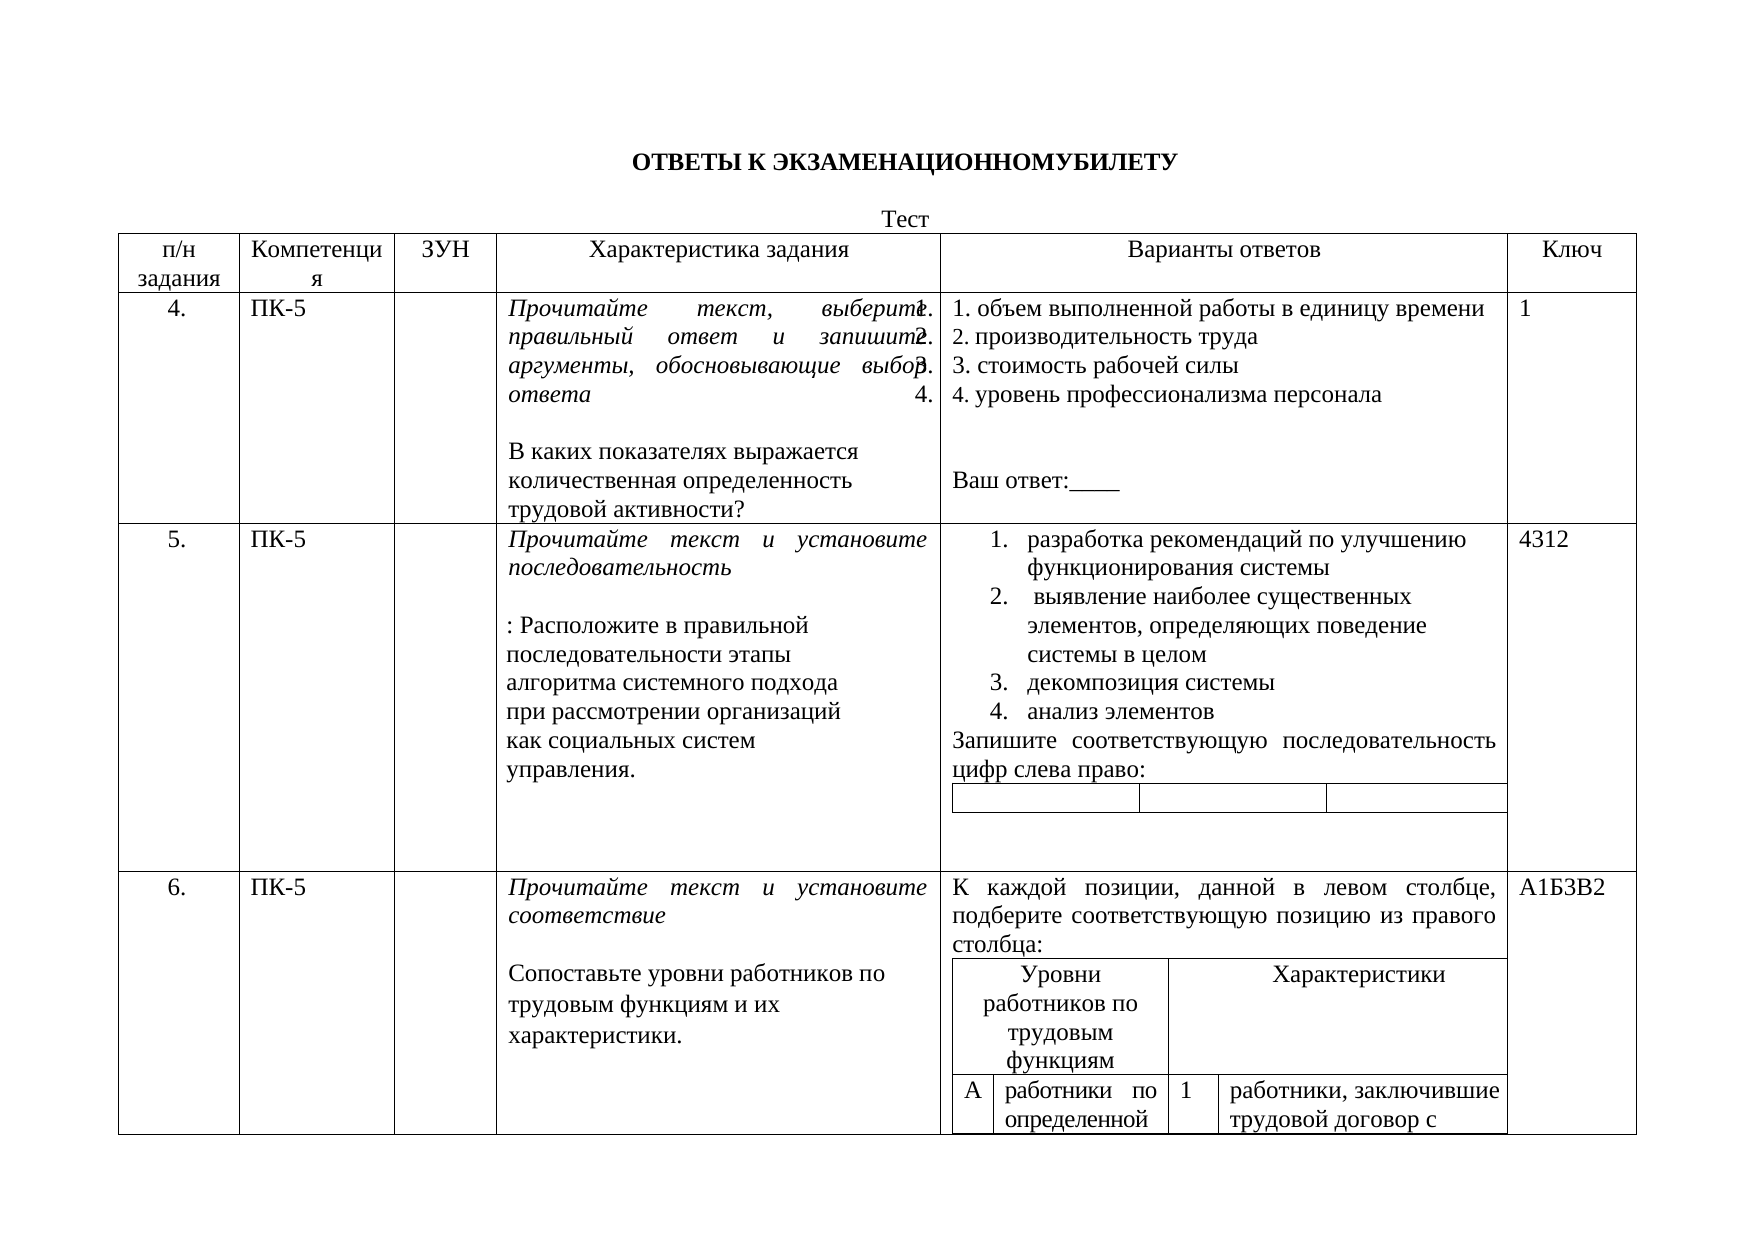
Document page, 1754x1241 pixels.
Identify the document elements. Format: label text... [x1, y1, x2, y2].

table_cell разработка рекомендаций по улучшению функционирования системы выявление наиболее существенных элементов, определяющих поведение системы в целом декомпозиция системы анализ элементов Запишите соответствующую последовательность цифр слева право: [941, 524, 1507, 871]
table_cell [497, 872, 940, 1134]
table_header Ключ [1508, 234, 1636, 292]
table_header Варианты ответов [941, 234, 1507, 292]
text ОТВЕТЫ К ЭКЗАМЕНАЦИОННОМУБИЛЕТУ [118, 147, 1636, 176]
table_cell 4312 [1508, 524, 1636, 871]
table_header Характеристика задания [497, 234, 940, 292]
table_cell Прочитайте текст, выберите правильный ответ и запишите аргументы, обосновывающие выбор ответа В каких показателях выражается количественная определенность трудовой активности? [497, 293, 940, 523]
table_cell ПК-5 [240, 872, 394, 1134]
table_cell Прочитайте текст и установите последовательность : Расположите в правильной последовательности этапы алгоритма системного подхода при рассмотрении организаций как социальных систем управления. [497, 524, 940, 871]
table_cell [395, 524, 496, 871]
table_cell А1Б3В2 [1508, 872, 1636, 1134]
table_header ЗУН [395, 234, 496, 292]
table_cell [941, 872, 1507, 1134]
table_cell [119, 872, 239, 1134]
table_cell 1. объем выполненной работы в единицу времени 2. производительность труда 3. стоимость рабочей силы 4. уровень профессионализма персонала Ваш ответ:____ [941, 293, 1507, 523]
table_cell [395, 293, 496, 523]
table_cell [119, 524, 239, 871]
text Тест [118, 204, 1636, 233]
table_cell 1 [1508, 293, 1636, 523]
table_header п/н задания [119, 234, 239, 292]
table_cell [119, 293, 239, 523]
table_cell ПК-5 [240, 524, 394, 871]
table_cell ПК-5 [240, 293, 394, 523]
table_cell [395, 872, 496, 1134]
table_header Компетенция [240, 234, 394, 292]
